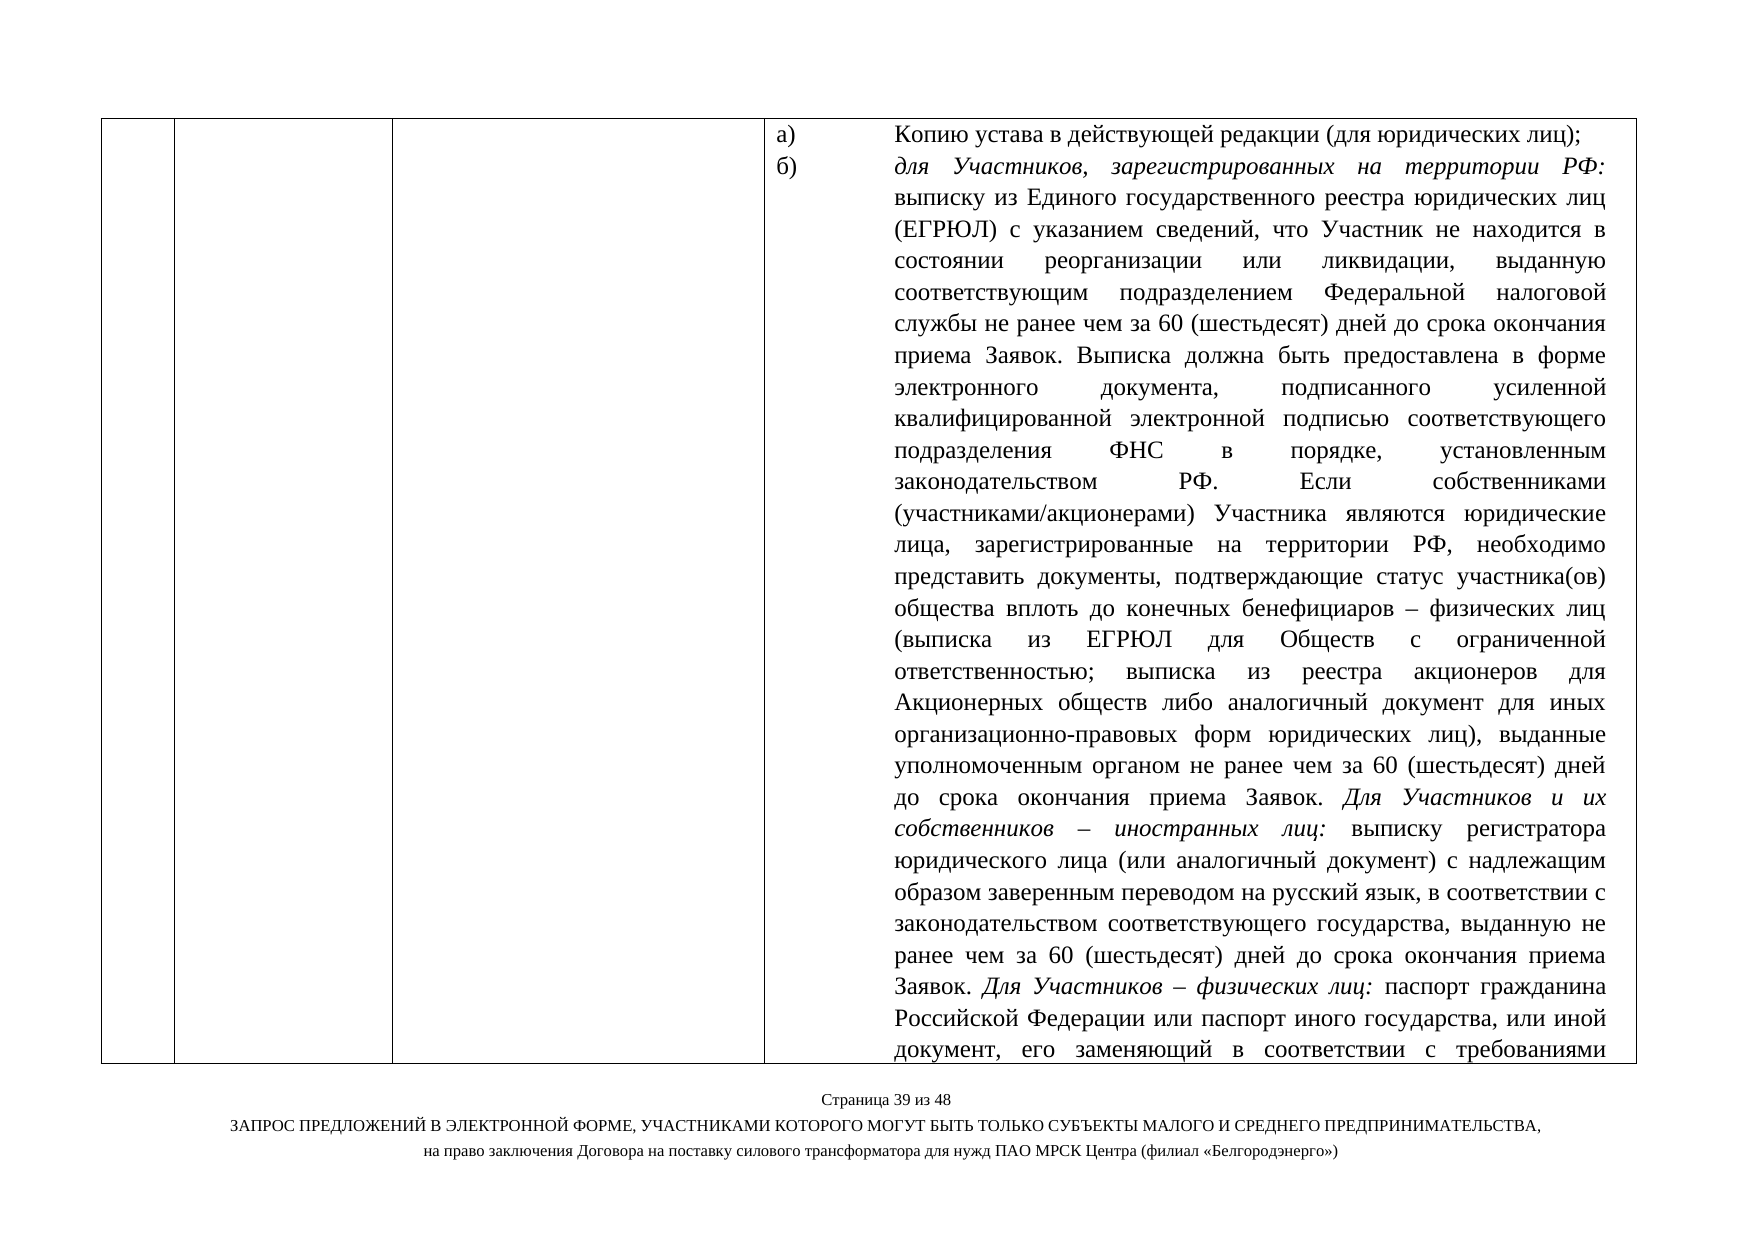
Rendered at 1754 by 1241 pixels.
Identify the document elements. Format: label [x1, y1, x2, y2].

table_cell [765, 119, 1636, 1063]
table_cell [175, 119, 392, 1063]
table_cell [393, 119, 764, 1063]
table_cell [102, 119, 174, 1063]
